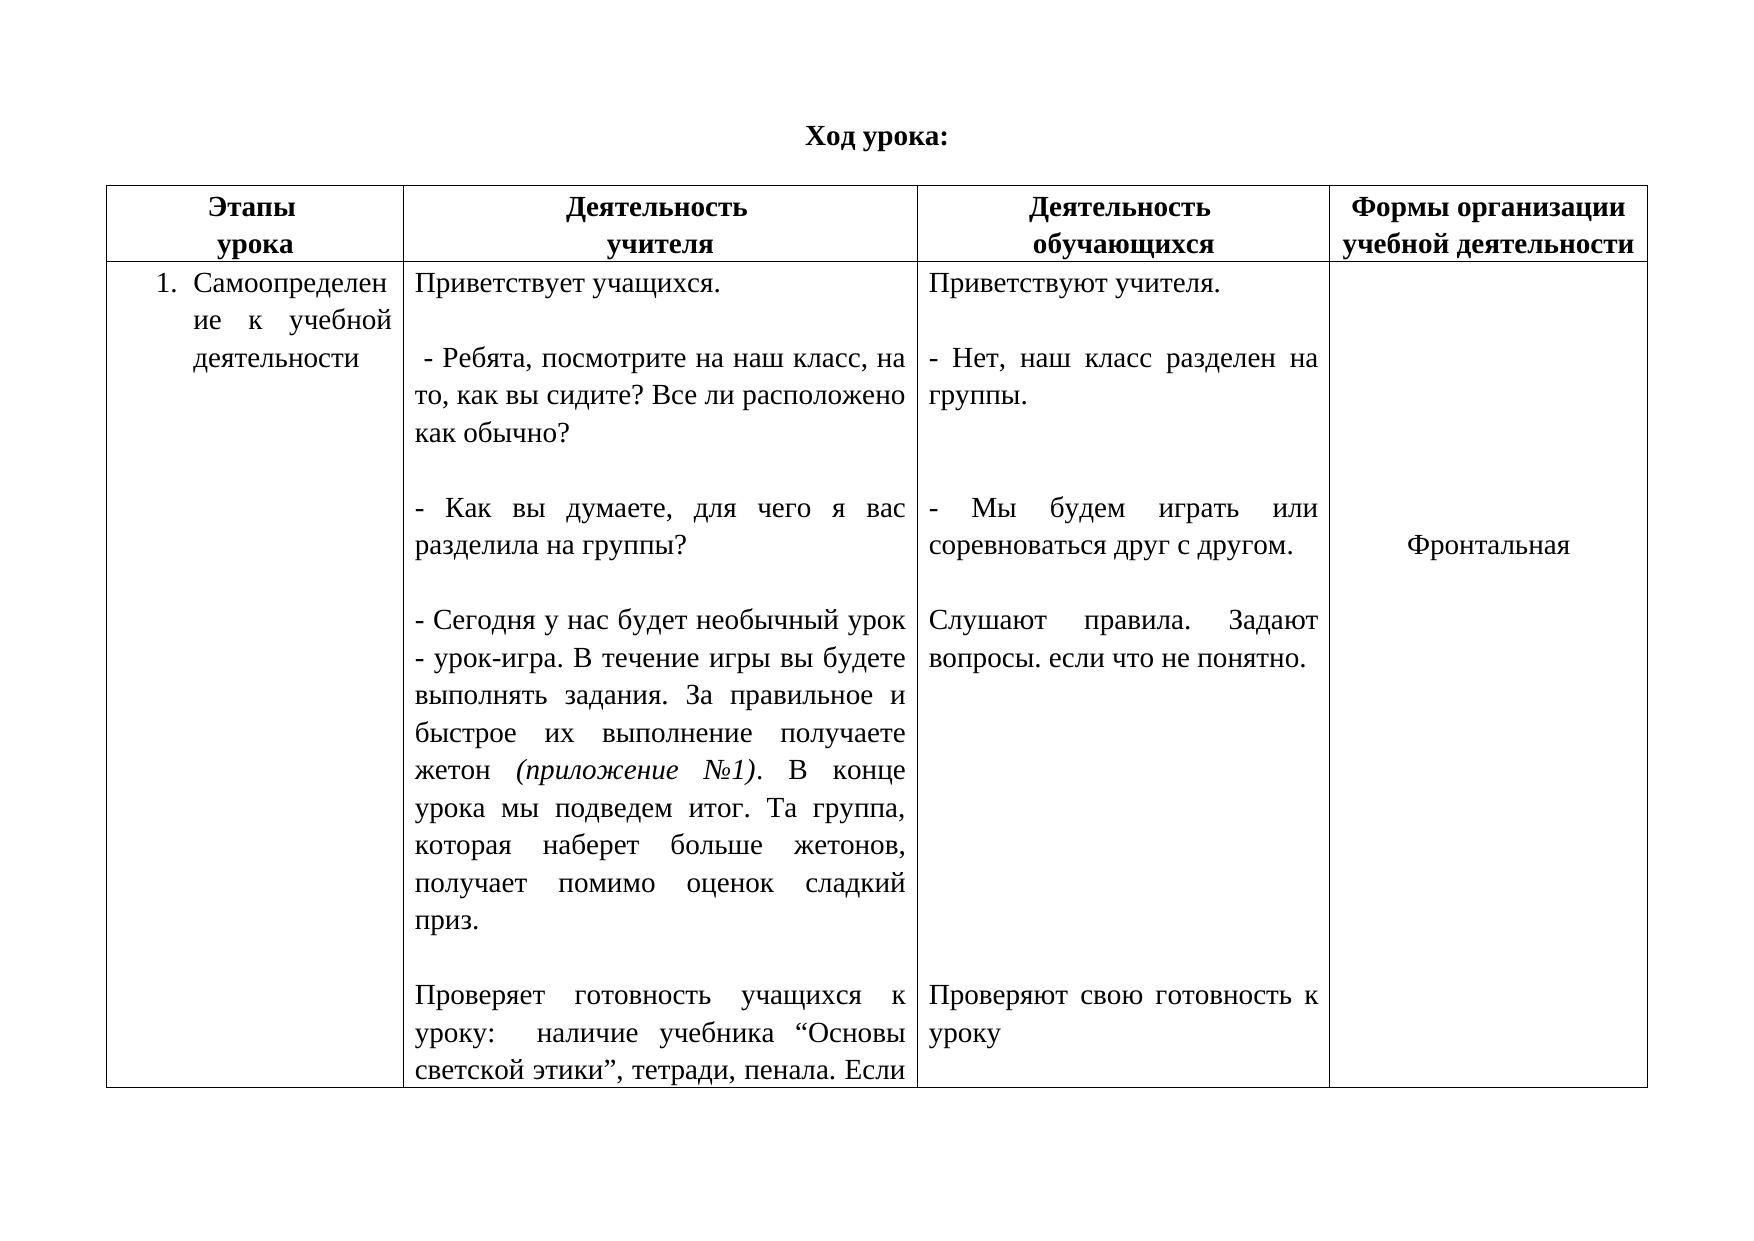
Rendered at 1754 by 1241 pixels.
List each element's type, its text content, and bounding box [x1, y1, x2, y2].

table_header Деятельность обучающихся [918, 186, 1329, 261]
table_header Этапы урока [107, 186, 403, 261]
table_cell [918, 262, 1329, 1087]
text Ход урока: [118, 118, 1636, 152]
table_header Деятельность учителя [404, 186, 917, 261]
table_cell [107, 262, 403, 1087]
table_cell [404, 262, 917, 1087]
table_header Формы организации учебной деятельности [1330, 186, 1647, 261]
table_cell Фронтальная [1330, 262, 1647, 1087]
